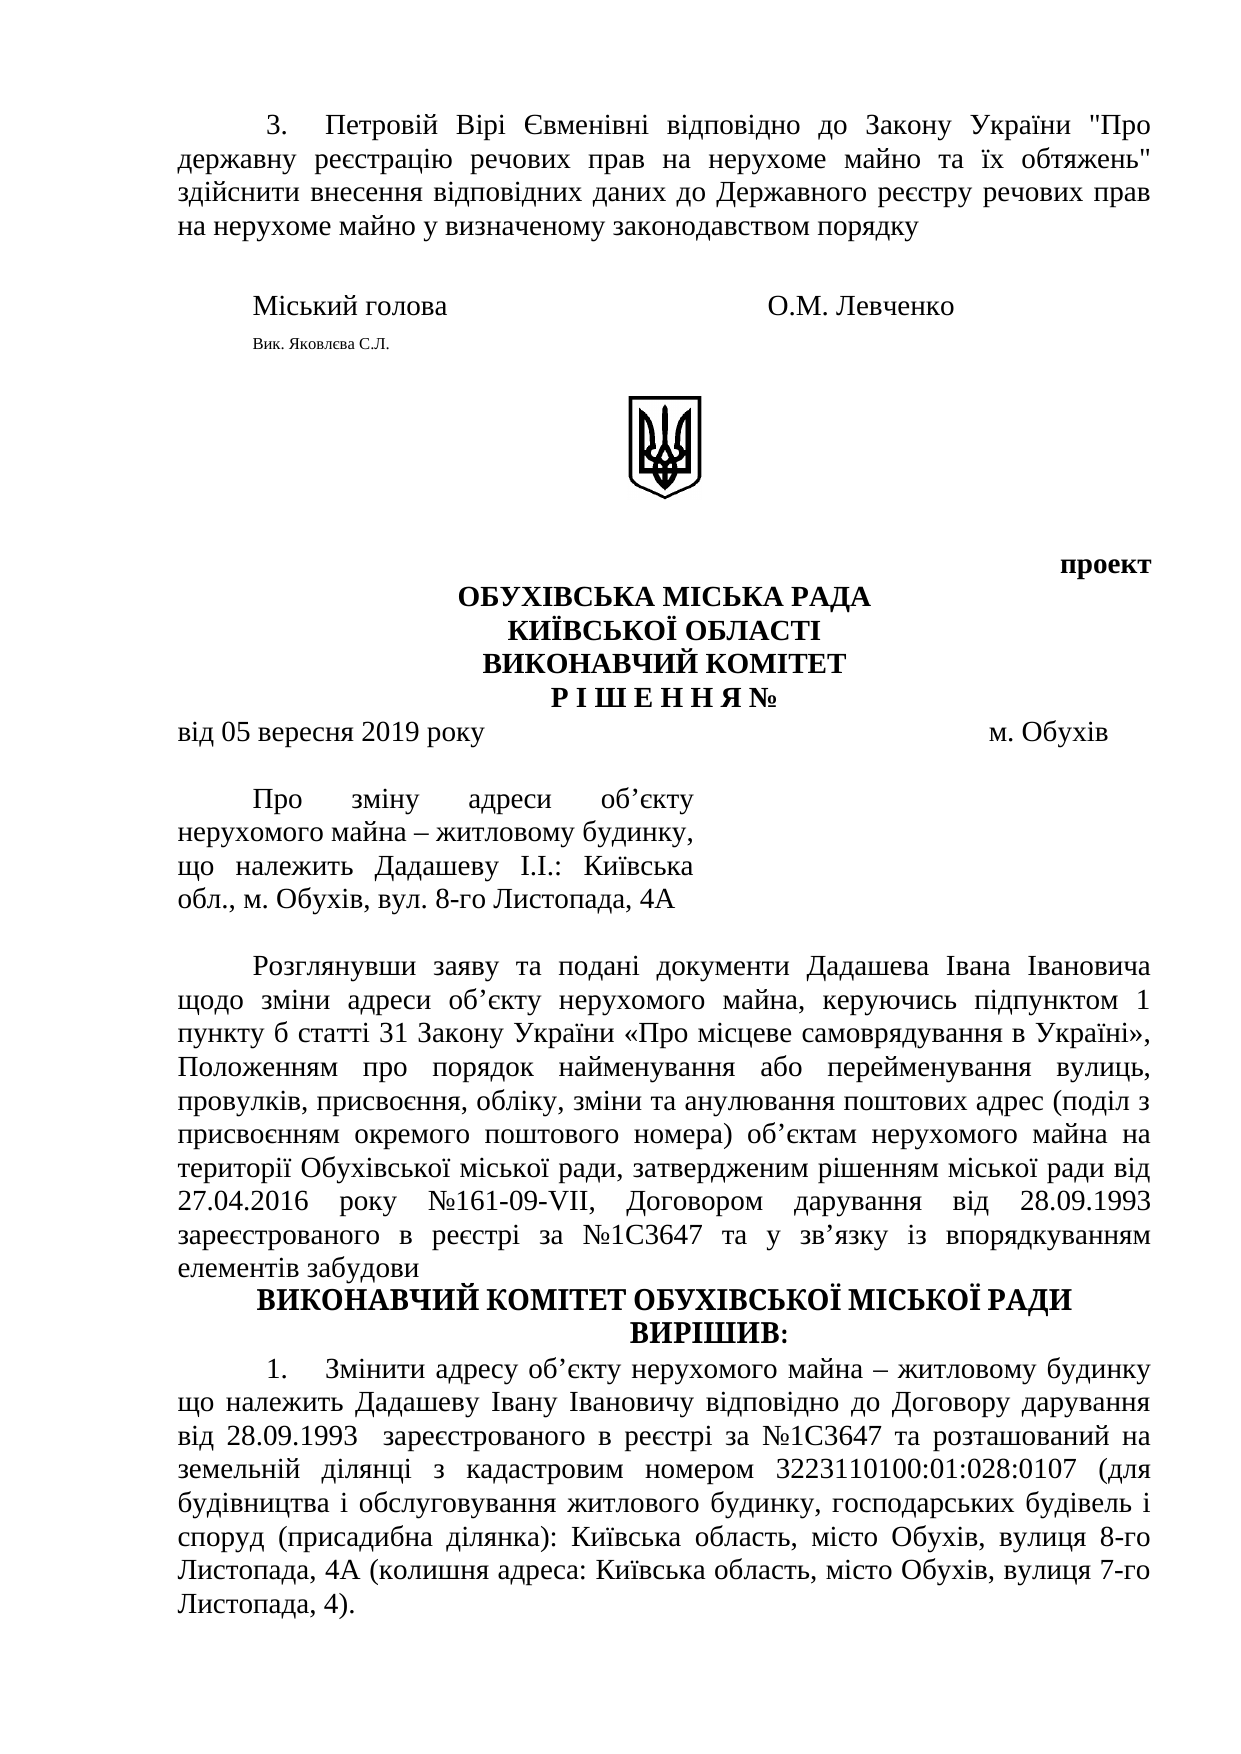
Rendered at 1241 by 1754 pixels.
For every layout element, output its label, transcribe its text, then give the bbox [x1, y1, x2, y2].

text ОБУХІВСЬКА МІСЬКА РАДА [177, 579, 1152, 613]
text Про зміну адреси об’єкту нерухомого майна – житловому будинку, що належить Дадашеву І.І.: Київська обл., м. Обухів, вул. 8-го Листопада, 4А [177, 781, 694, 915]
text ВИКОНАВЧИЙ КОМІТЕТ [177, 647, 1152, 680]
text від 05 вересня 2019 року м. Обухів [177, 714, 1152, 747]
subtitle КИЇВСЬКОЇ ОБЛАСТІ [177, 613, 1152, 647]
text Розглянувши заяву та подані документи Дадашева Івана Івановича щодо зміни адреси об’єкту нерухомого майна, керуючись підпунктом 1 пункту б статті 31 Закону України «Про місцеве самоврядування в Україні», Положенням про порядок найменування або перейменування вулиць, провулків, присвоєння, обліку, зміни та анулювання поштових адрес (поділ з присвоєнням окремого поштового номера) об’єктам нерухомого майна на території Обухівської міської ради, затвердженим рішенням міської ради від 27.04.2016 року №161-09-VІІ, Договором дарування від 28.09.1993 зареєстрованого в реєстрі за №1С3647 та у зв’язку із впорядкуванням елементів забудови [177, 948, 1152, 1284]
text Р І Ш Е Н Н Я № [177, 680, 1152, 714]
text проект [177, 546, 1152, 579]
list Петровій Вірі Євменівні відповідно до Закону України "Про державну реєстрацію речових прав на нерухоме майно та їх обтяжень" здійснити внесення відповідних даних до Державного реєстру речових прав на нерухоме майно у визначеному законодавством порядку [177, 107, 1152, 242]
list Змінити адресу об’єкту нерухомого майна – житловому будинку що належить Дадашеву Івану Івановичу відповідно до Договору дарування від 28.09.1993 зареєстрованого в реєстрі за №1С3647 та розташований на земельній ділянці з кадастровим номером 3223110100:01:028:0107 (для будівництва і обслуговування житлового будинку, господарських будівель і споруд (присадибна ділянка): Київська область, місто Обухів, вулиця 8-го Листопада, 4А (колишня адреса: Київська область, місто Обухів, вулиця 7-го Листопада, 4). [177, 1351, 1152, 1619]
picture [627, 394, 703, 500]
text Міський голова О.М. Левченко [252, 288, 1152, 321]
subtitle ВИКОНАВЧИЙ КОМІТЕТ ОБУХІВСЬКОЇ МІСЬКОЇ РАДИ [177, 1284, 1152, 1317]
text Вик. Яковлєва С.Л. [252, 334, 1152, 353]
subtitle ВИРІШИВ: [177, 1317, 1152, 1351]
